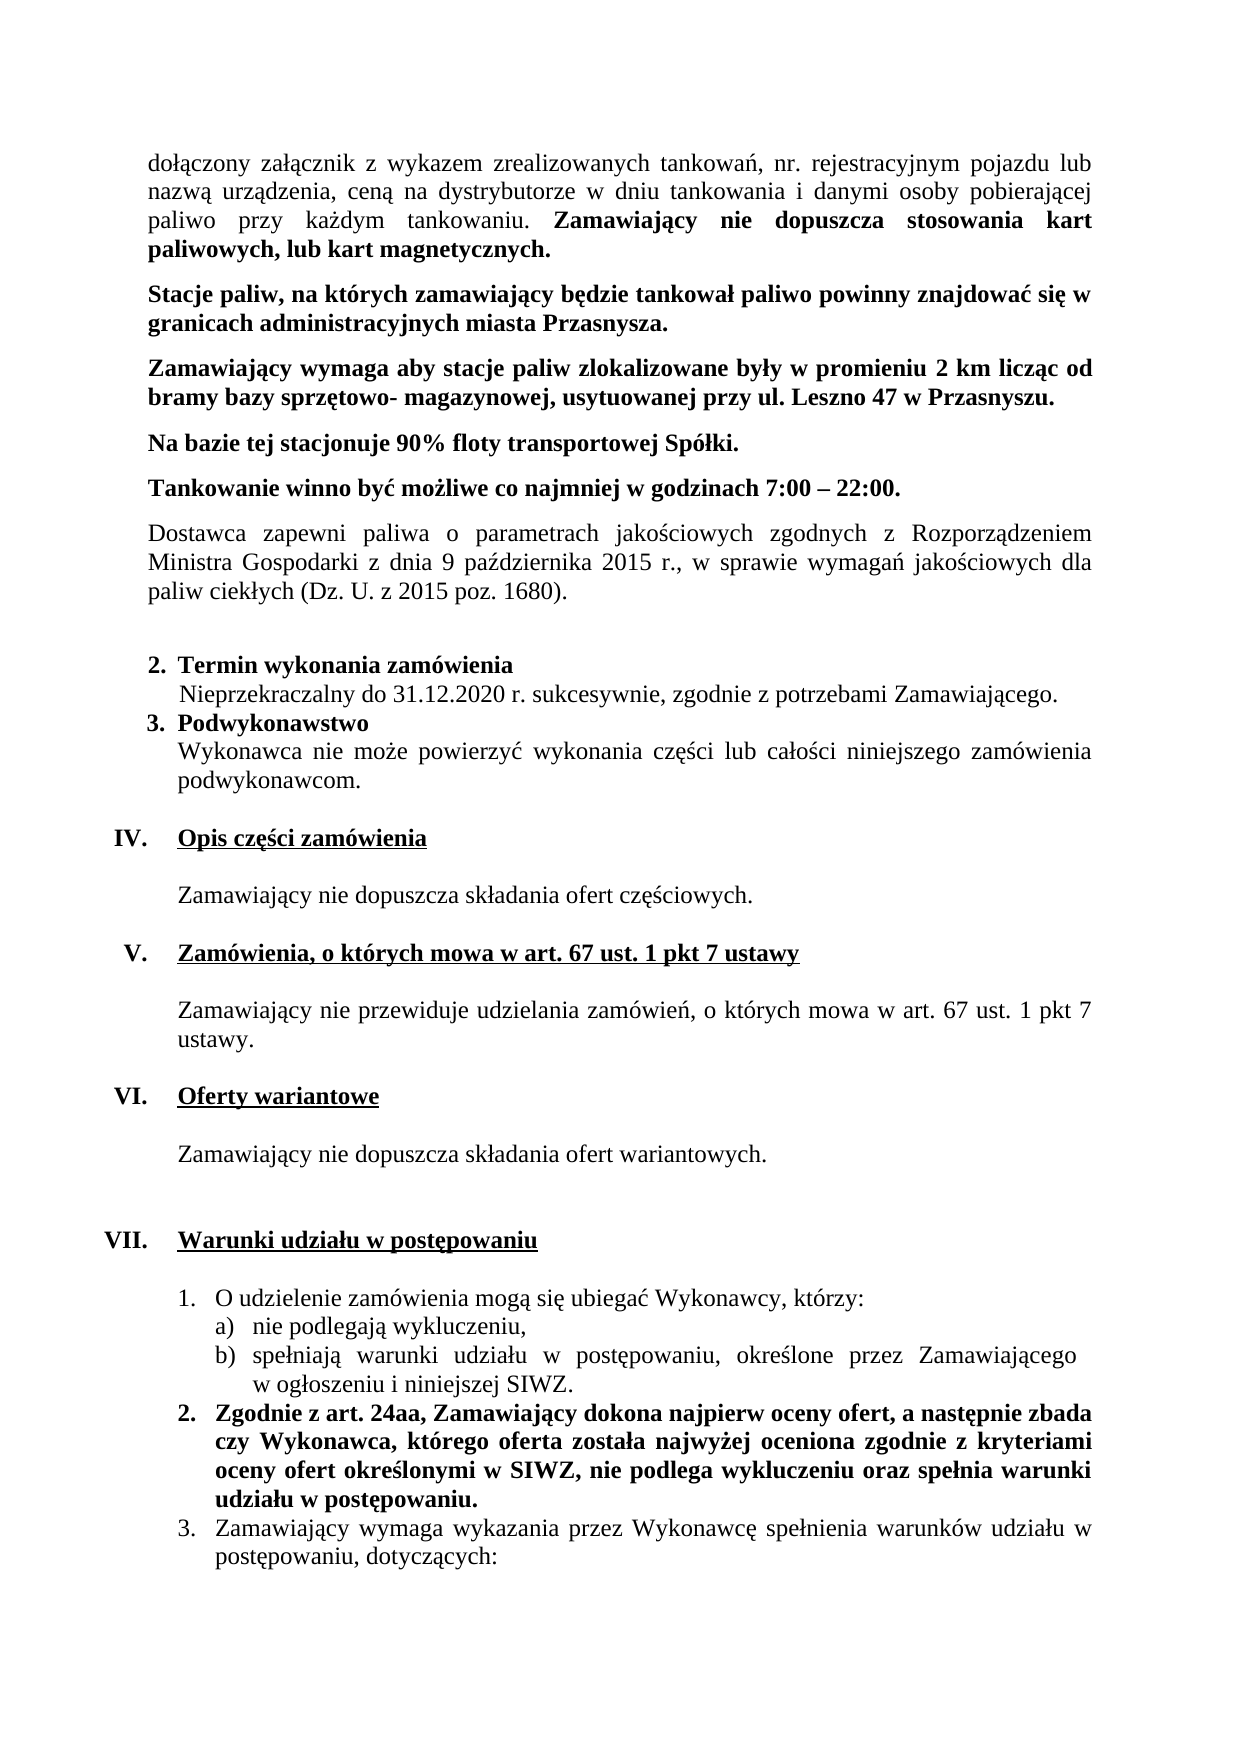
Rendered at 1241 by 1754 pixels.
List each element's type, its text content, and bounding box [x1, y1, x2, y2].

text Dostawca zapewni paliwa o parametrach jakościowych zgodnych z Rozporządzeniem Ministra Gospodarki z dnia 9 października 2015 r., w sprawie wymagań jakościowych dla paliw ciekłych (Dz. U. z 2015 poz. 1680). [148, 518, 1093, 605]
text Nieprzekraczalny do 31.12.2020 r. sukcesywnie, zgodnie z potrzebami Zamawiającego. [148, 679, 1093, 708]
list Oferty wariantowe [148, 1081, 1093, 1110]
list nie podlegają wykluczeniu, [215, 1311, 1093, 1340]
text Zamawiający wymaga aby stacje paliw zlokalizowane były w promieniu 2 km licząc od bramy bazy sprzętowo- magazynowej, usytuowanej przy ul. Leszno 47 w Przasnyszu. [148, 353, 1093, 411]
list spełniają warunki udziału w postępowaniu, określone przez Zamawiającego w ogłoszeniu i niniejszej SIWZ. [215, 1340, 1093, 1398]
text Na bazie tej stacjonuje 90% floty transportowej Spółki. [148, 428, 1093, 456]
list Podwykonawstwo [146, 708, 1093, 736]
list Warunki udziału w postępowaniu [148, 1225, 1093, 1254]
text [148, 148, 1093, 263]
list Zamawiający wymaga wykazania przez Wykonawcę spełnienia warunków udziału w postępowaniu, dotyczących: [177, 1513, 1093, 1570]
text Tankowanie winno być możliwe co najmniej w godzinach 7:00 – 22:00. [148, 473, 1093, 502]
text Zamawiający nie dopuszcza składania ofert wariantowych. [177, 1139, 1093, 1168]
list Termin wykonania zamówienia [148, 650, 1093, 679]
text Zamawiający nie dopuszcza składania ofert częściowych. [177, 880, 1093, 909]
text Wykonawca nie może powierzyć wykonania części lub całości niniejszego zamówienia podwykonawcom. [177, 736, 1093, 794]
text Zamawiający nie przewiduje udzielania zamówień, o których mowa w art. 67 ust. 1 pkt 7 ustawy. [177, 995, 1093, 1053]
list Zamówienia, o których mowa w art. 67 ust. 1 pkt 7 ustawy [148, 938, 1093, 966]
list O udzielenie zamówienia mogą się ubiegać Wykonawcy, którzy: [177, 1283, 1093, 1311]
text Stacje paliw, na których zamawiający będzie tankował paliwo powinny znajdować się w granicach administracyjnych miasta Przasnysza. [148, 279, 1093, 337]
list Zgodnie z art. 24aa, Zamawiający dokona najpierw oceny ofert, a następnie zbada czy Wykonawca, którego oferta została najwyżej oceniona zgodnie z kryteriami oceny ofert określonymi w SIWZ, nie podlega wykluczeniu oraz spełnia warunki udziału w postępowaniu. [177, 1398, 1093, 1513]
list Opis części zamówienia [148, 823, 1093, 851]
